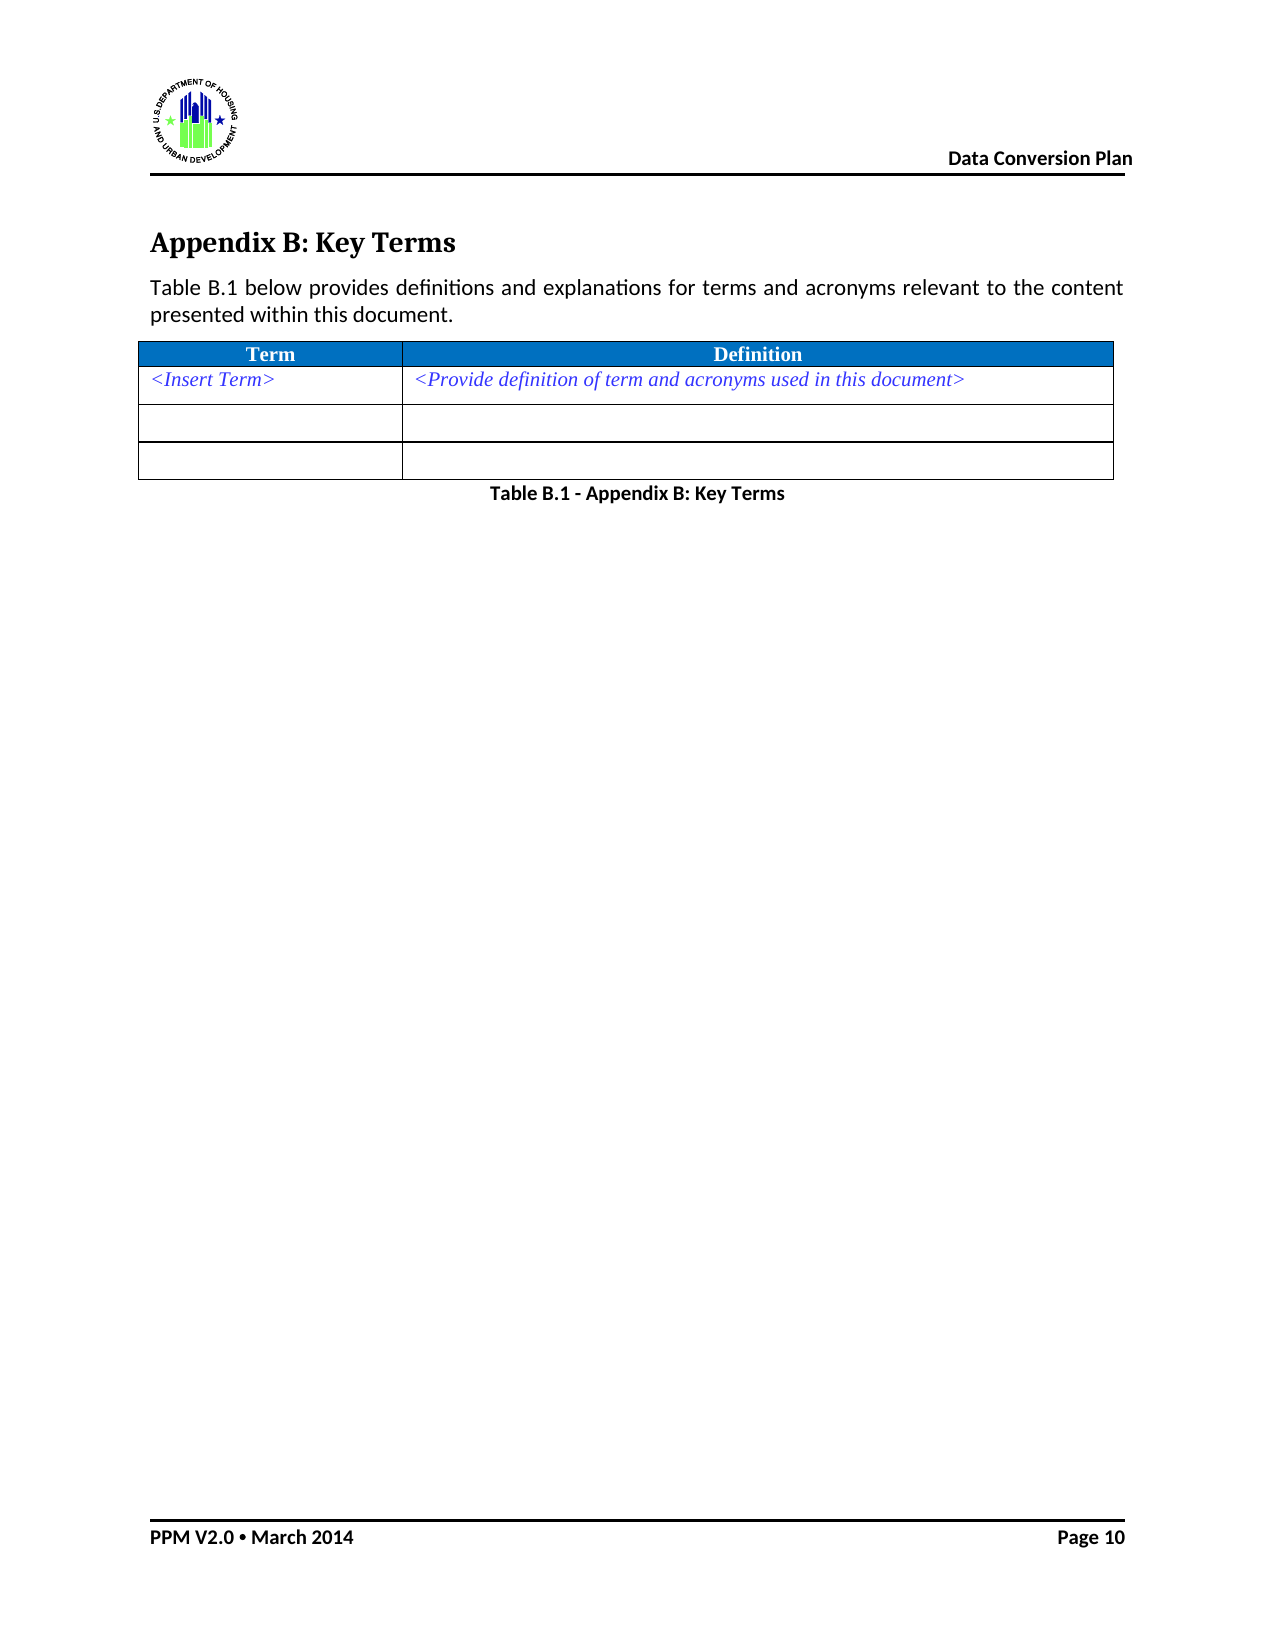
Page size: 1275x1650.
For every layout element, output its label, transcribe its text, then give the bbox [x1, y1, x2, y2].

table_cell [139, 405, 402, 441]
table_header Definition [403, 342, 1113, 366]
table_cell <Insert Term> [139, 367, 402, 404]
text Table B.1 - Appendix B: Key Terms [150, 480, 1125, 505]
table_cell [403, 405, 1113, 441]
table_cell [403, 443, 1113, 479]
text Table B.1 below provides definitions and explanations for terms and acronyms relevant to the content presented within this document. [150, 273, 1125, 329]
table_header Term [139, 342, 402, 366]
table_cell <Provide definition of term and acronyms used in this document> [403, 367, 1113, 404]
table_cell [139, 443, 402, 479]
subtitle Appendix B: Key Terms [150, 227, 1125, 260]
